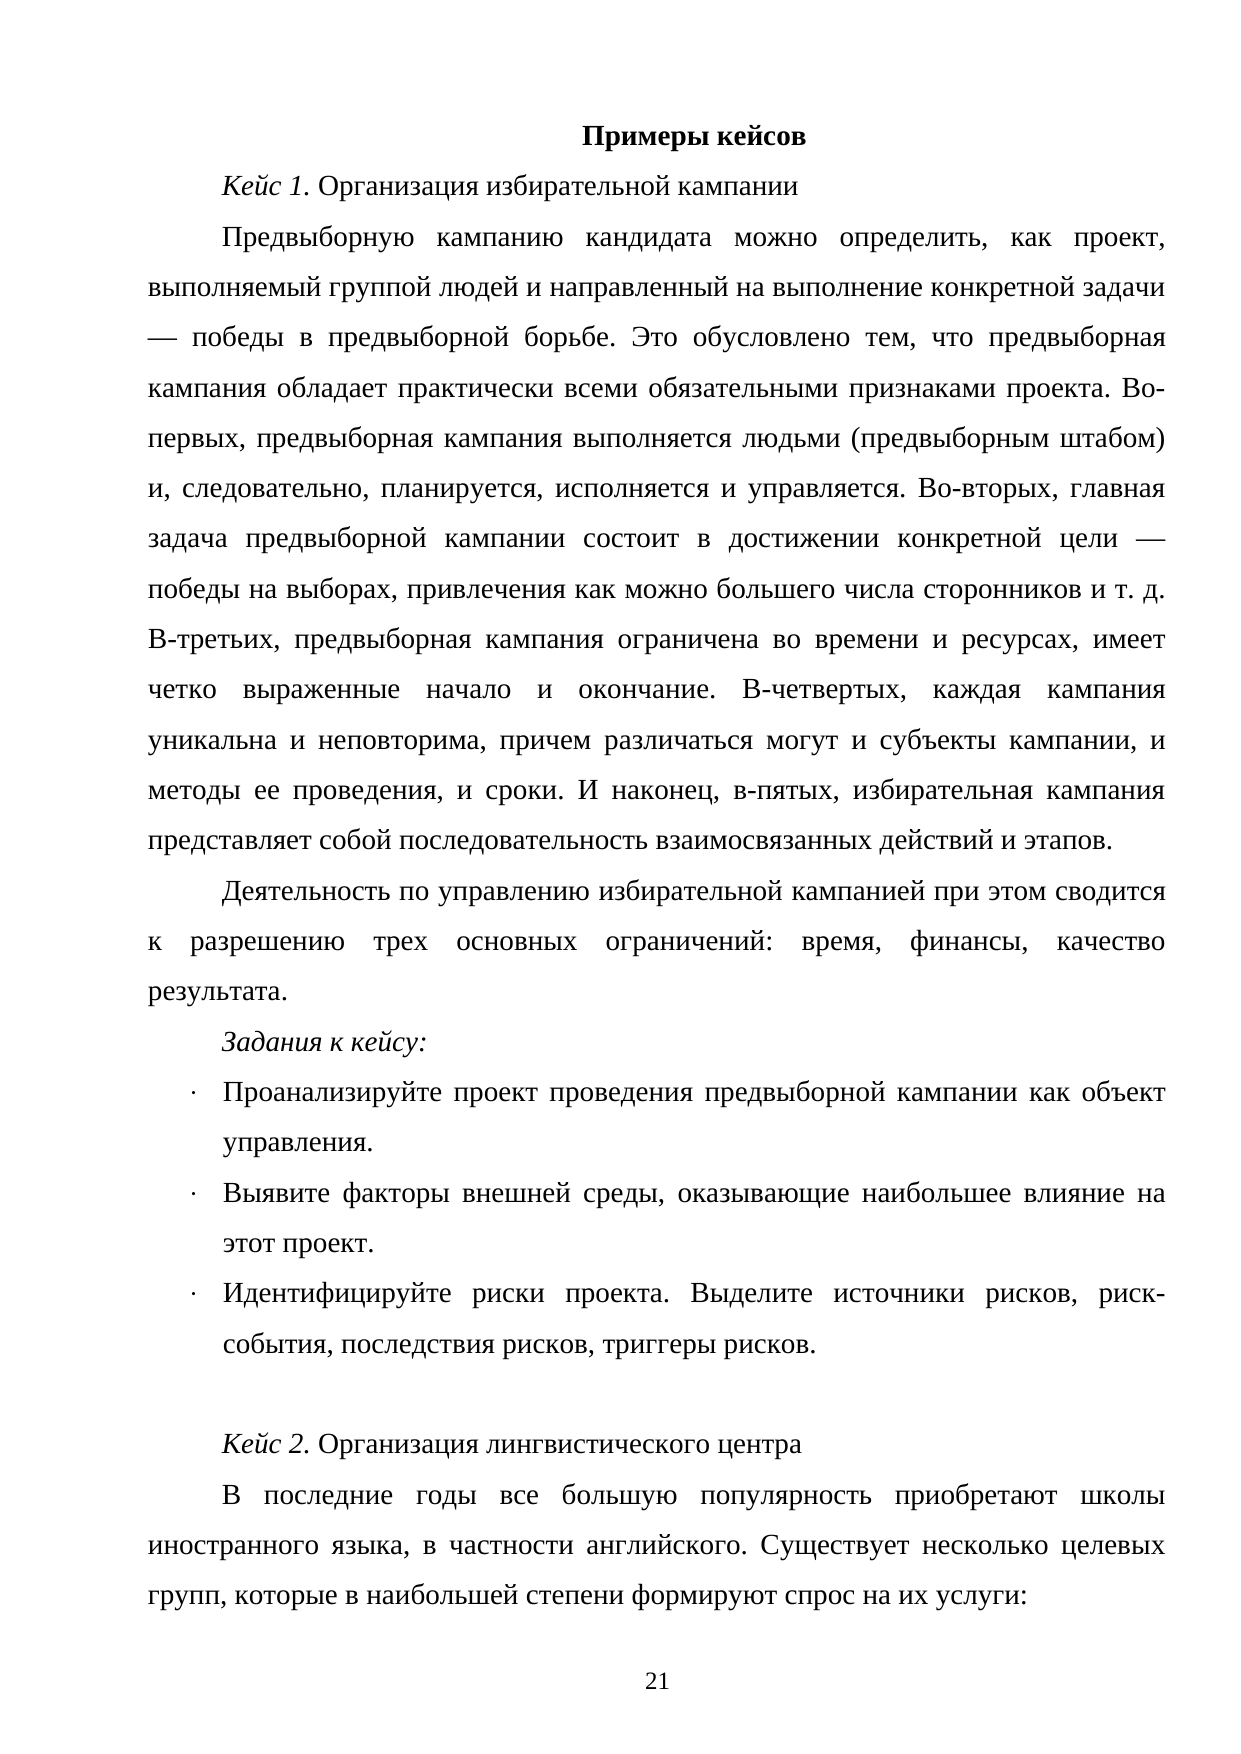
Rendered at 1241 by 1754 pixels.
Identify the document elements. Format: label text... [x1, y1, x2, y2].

list Проанализируйте проект проведения предвыборной кампании как объект управления. [185, 1074, 1167, 1158]
text Кейс 2. Организация лингвистического центра [148, 1427, 1167, 1460]
text Деятельность по управлению избирательной кампанией при этом сводится к разрешению трех основных ограничений: время, финансы, качество результата. [148, 873, 1167, 1007]
list Идентифицируйте риски проекта. Выделите источники рисков, риск-события, последствия рисков, триггеры рисков. [185, 1276, 1167, 1359]
text Задания к кейсу: [148, 1024, 1167, 1057]
text Предвыборную кампанию кандидата можно определить, как проект, выполняемый группой людей и направленный на выполнение конкретной задачи — победы в предвыборной борьбе. Это обусловлено тем, что предвыборная кампания обладает практически всеми обязательными признаками проекта. Во-первых, предвыборная кампания выполняется людьми (предвыборным штабом) и, следовательно, планируется, исполняется и управляется. Во-вторых, главная задача предвыборной кампании состоит в достижении конкретной цели — победы на выборах, привлечения как можно большего числа сторонников и т. д. В-третьих, предвыборная кампания ограничена во времени и ресурсах, имеет четко выраженные начало и окончание. В-четвертых, каждая кампания уникальна и неповторима, причем различаться могут и субъекты кампании, и методы ее проведения, и сроки. И наконец, в-пятых, избирательная кампания представляет собой последовательность взаимосвязанных действий и этапов. [148, 219, 1167, 856]
text Кейс 1. Организация избирательной кампании [148, 168, 1167, 202]
text В последние годы все большую популярность приобретают школы иностранного языка, в частности английского. Существует несколько целевых групп, которые в наибольшей степени формируют спрос на их услуги: [148, 1477, 1167, 1611]
list Выявите факторы внешней среды, оказывающие наибольшее влияние на этот проект. [185, 1175, 1167, 1259]
text Примеры кейсов [148, 118, 1167, 152]
